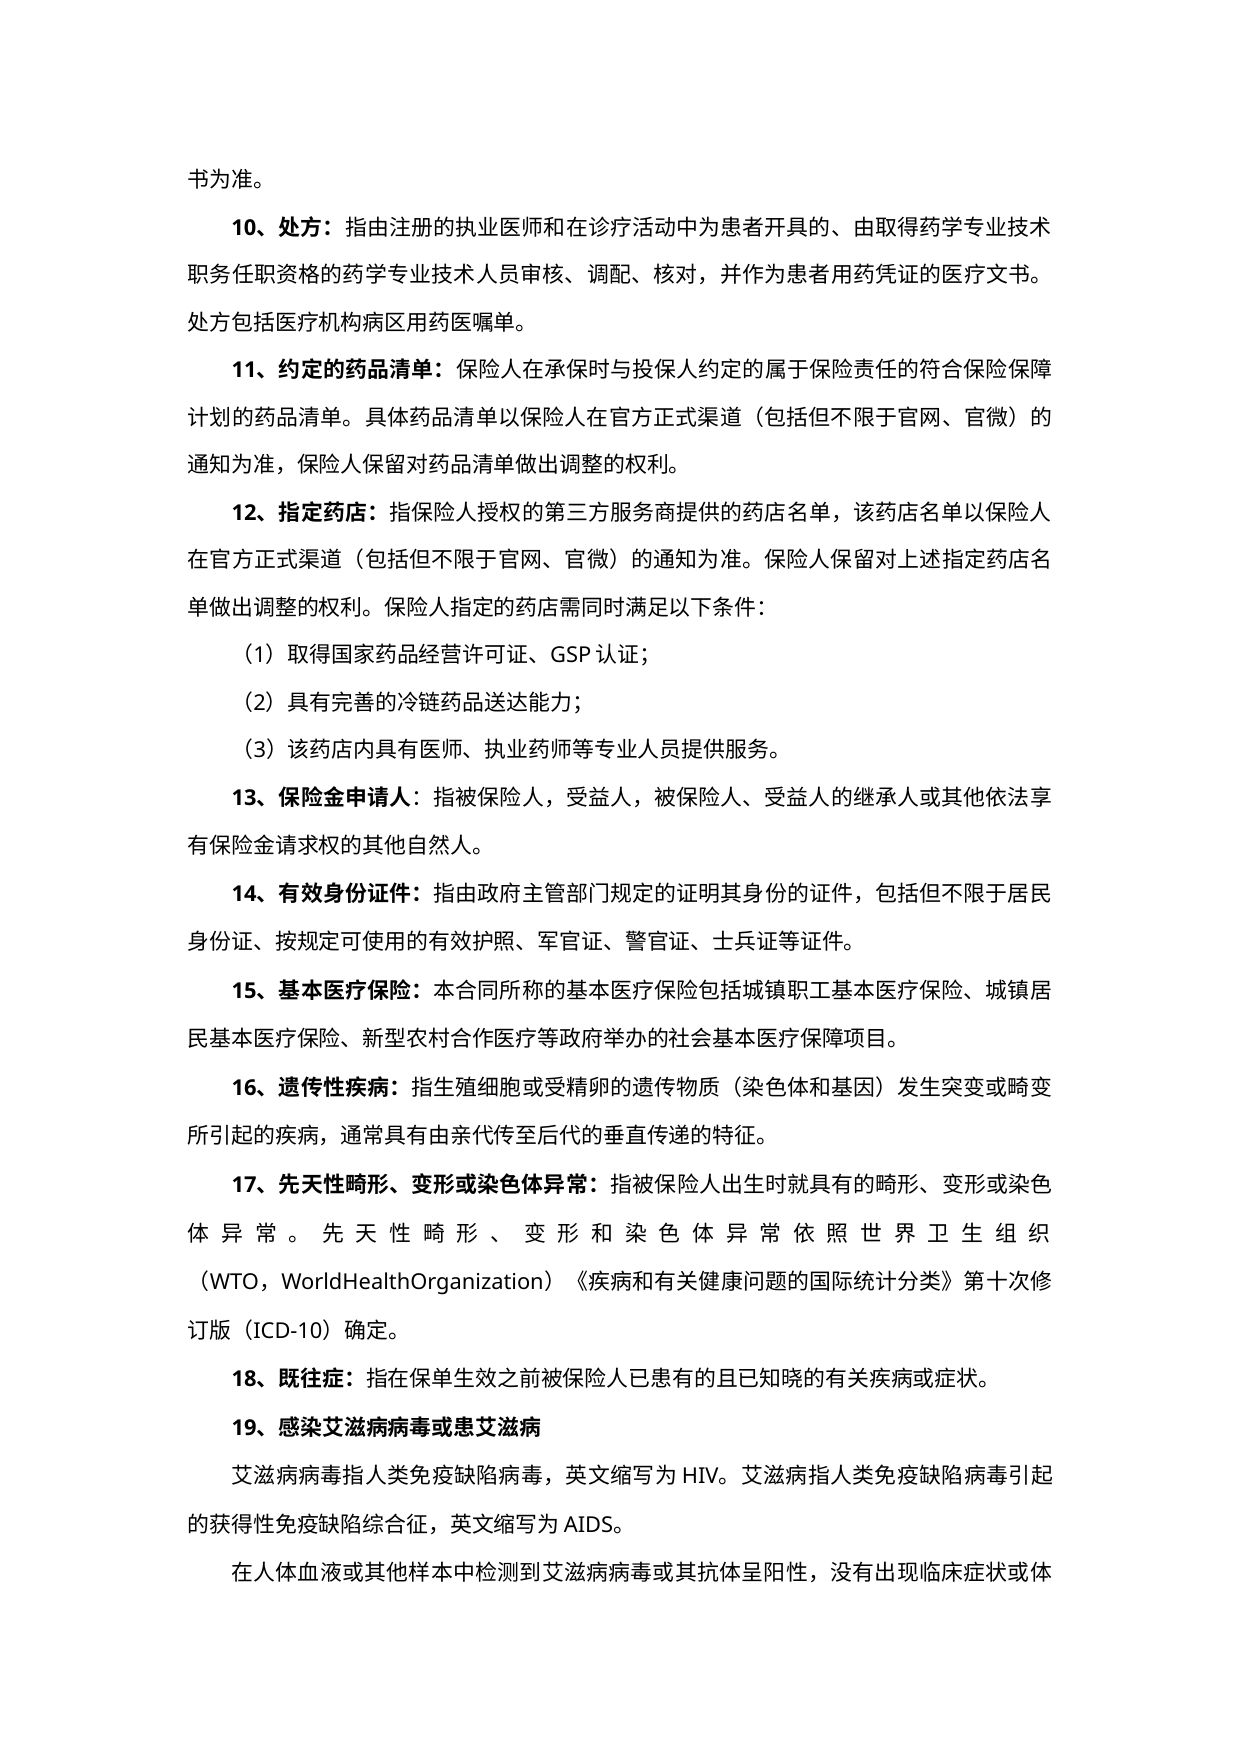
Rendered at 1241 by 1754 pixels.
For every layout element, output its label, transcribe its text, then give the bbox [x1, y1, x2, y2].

text 15、基本医疗保险：本合同所称的基本医疗保险包括城镇职工基本医疗保险、城镇居民基本医疗保险、新型农村合作医疗等政府举办的社会基本医疗保障项目。 [187, 972, 1053, 1053]
text 艾滋病病毒指人类免疫缺陷病毒，英文缩写为HIV。艾滋病指人类免疫缺陷病毒引起的获得性免疫缺陷综合征，英文缩写为AIDS。 [187, 1458, 1053, 1539]
text （3）该药店内具有医师、执业药师等专业人员提供服务。 [187, 732, 1053, 764]
list 19、感染艾滋病病毒或患艾滋病 [187, 1409, 1053, 1442]
text （2）具有完善的冷链药品送达能力； [187, 685, 1053, 717]
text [187, 1555, 1053, 1587]
list 11、约定的药品清单：保险人在承保时与投保人约定的属于保险责任的符合保险保障计划的药品清单。具体药品清单以保险人在官方正式渠道（包括但不限于官网、官微）的通知为准，保险人保留对药品清单做出调整的权利。 [187, 352, 1053, 479]
list 16、遗传性疾病：指生殖细胞或受精卵的遗传物质（染色体和基因）发生突变或畸变所引起的疾病，通常具有由亲代传至后代的垂直传递的特征。 [187, 1069, 1053, 1151]
list 17、先天性畸形、变形或染色体异常：指被保险人出生时就具有的畸形、变形或染色体异常。先天性畸形、变形和染色体异常依照世界卫生组织（WTO，WorldHealthOrganization）《疾病和有关健康问题的国际统计分类》第十次修订版（ICD-10）确定。 [187, 1166, 1053, 1345]
text 12、指定药店：指保险人授权的第三方服务商提供的药店名单，该药店名单以保险人在官方正式渠道（包括但不限于官网、官微）的通知为准。保险人保留对上述指定药店名单做出调整的权利。保险人指定的药店需同时满足以下条件： [187, 495, 1053, 621]
list 18、既往症：指在保单生效之前被保险人已患有的且已知晓的有关疾病或症状。 [187, 1361, 1053, 1393]
text 10、处方：指由注册的执业医师和在诊疗活动中为患者开具的、由取得药学专业技术职务任职资格的药学专业技术人员审核、调配、核对，并作为患者用药凭证的医疗文书。处方包括医疗机构病区用药医嘱单。 [187, 209, 1053, 336]
text （1）取得国家药品经营许可证、GSP认证； [187, 637, 1053, 669]
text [187, 162, 1053, 194]
text 13、保险金申请人：指被保险人，受益人，被保险人、受益人的继承人或其他依法享有保险金请求权的其他自然人。 [187, 780, 1053, 859]
text 14、有效身份证件：指由政府主管部门规定的证明其身份的证件，包括但不限于居民身份证、按规定可使用的有效护照、军官证、警官证、士兵证等证件。 [187, 875, 1053, 956]
